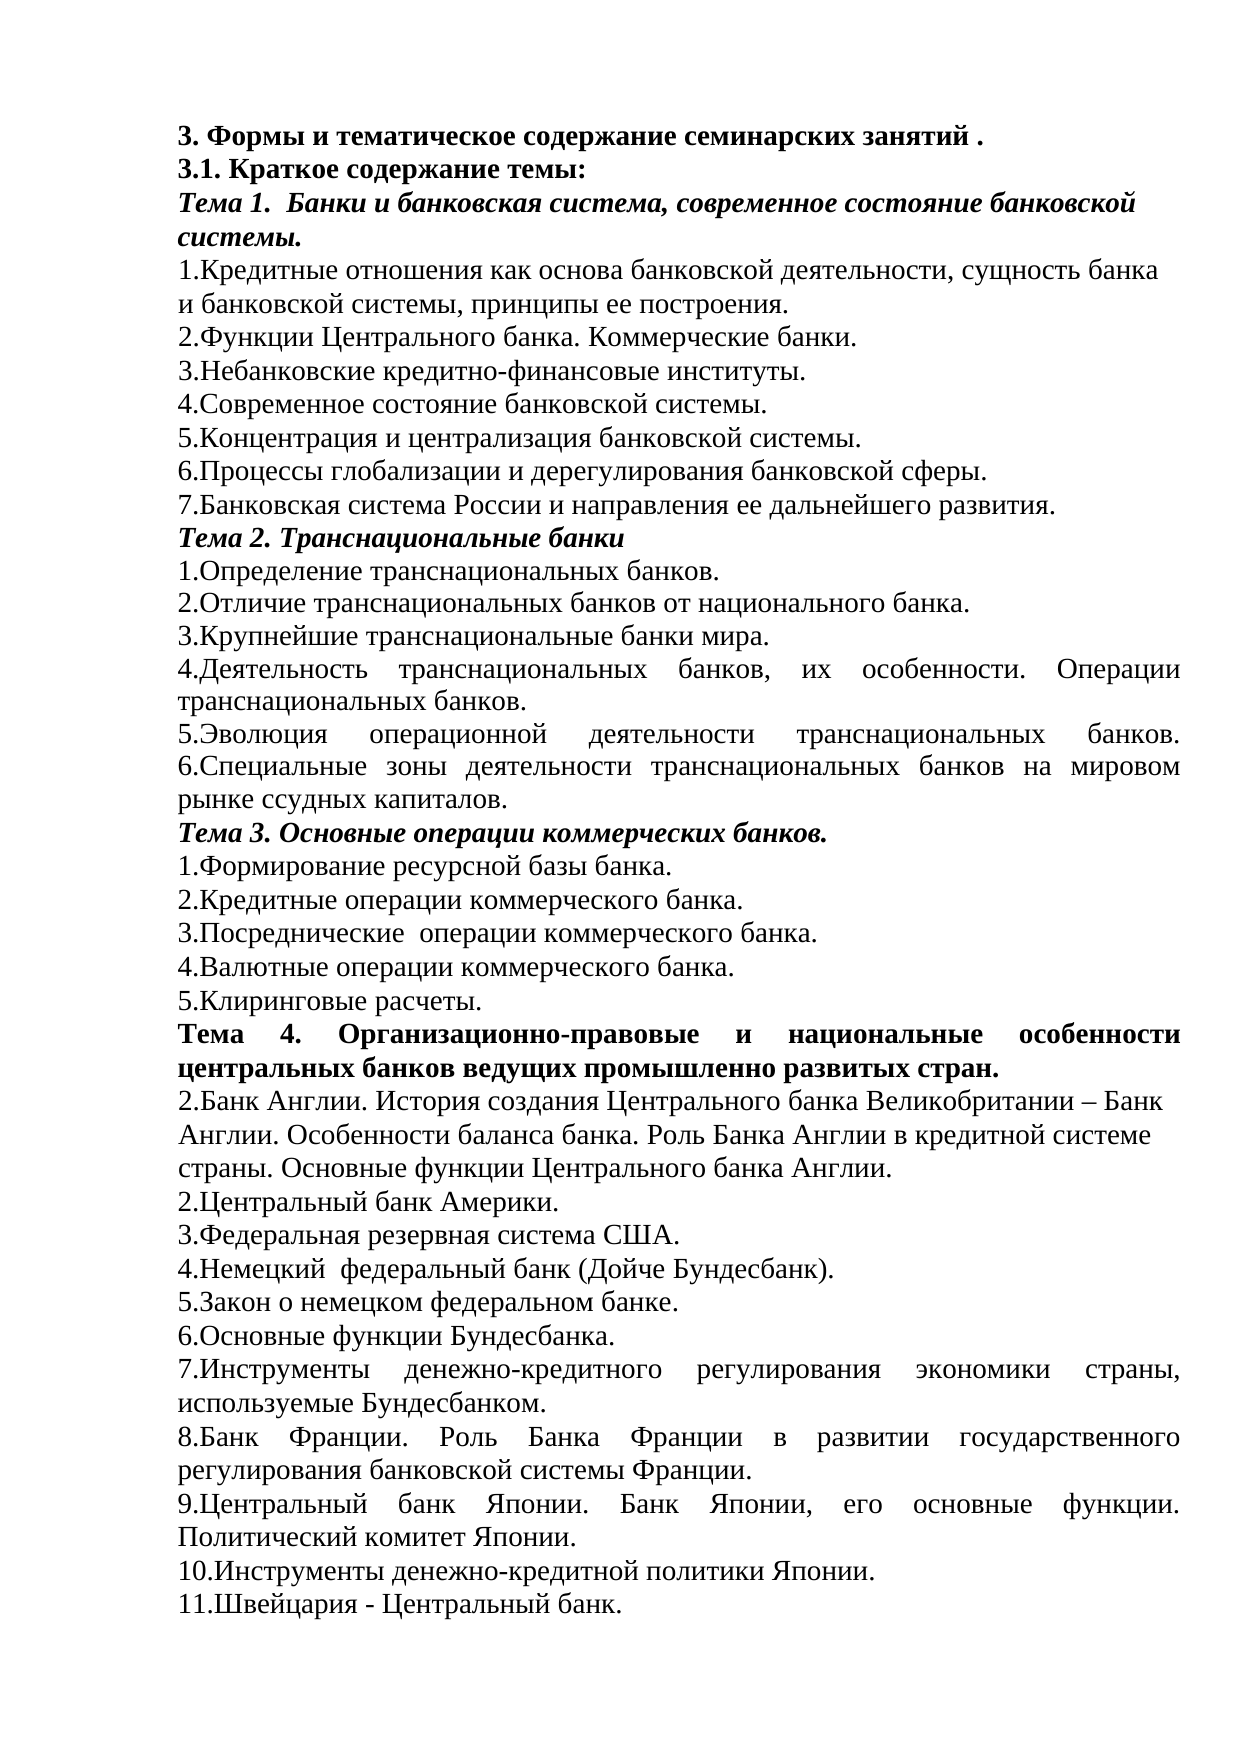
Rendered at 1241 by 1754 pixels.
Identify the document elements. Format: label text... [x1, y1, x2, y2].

text 4.Деятельность транснациональных банков, их особенности. Операции транснациональных банков. [177, 652, 1181, 717]
text 3.Крупнейшие транснациональные банки мира. [177, 619, 1181, 652]
subtitle Тема 1. Банки и банковская система, современное состояние банковской системы. [177, 185, 1181, 252]
text 7.Инструменты денежно-кредитного регулирования экономики страны, используемые Бундесбанком. [177, 1352, 1181, 1419]
text 2.Центральный банк Америки. [177, 1184, 1181, 1217]
text 11.Швейцария - Центральный банк. [177, 1586, 1181, 1620]
text 4.Валютные операции коммерческого банка. [177, 949, 1181, 983]
text 5.Эволюция операционной деятельности транснациональных банков. 6.Специальные зоны деятельности транснациональных банков на мировом рынке ссудных капиталов. [177, 717, 1181, 815]
text 6.Основные функции Бундесбанка. [177, 1318, 1181, 1352]
text 6.Процессы глобализации и дерегулирования банковской сферы. [177, 453, 1181, 487]
text 8.Банк Франции. Роль Банка Франции в развитии государственного регулирования банковской системы Франции. [177, 1419, 1181, 1486]
text 4.Немецкий федеральный банк (Дойче Бундесбанк). [177, 1251, 1181, 1284]
text 2.Функции Центрального банка. Коммерческие банки. [178, 319, 1181, 353]
text 3.1. Краткое содержание темы: [177, 152, 1181, 185]
text 3.Посреднические операции коммерческого банка. [177, 916, 1181, 949]
text Тема 4. Организационно-правовые и национальные особенности центральных банков ведущих промышленно развитых стран. [177, 1016, 1181, 1083]
text 10.Инструменты денежно-кредитной политики Японии. [177, 1553, 1181, 1586]
text 5.Клиринговые расчеты. [177, 983, 1181, 1016]
text 2.Кредитные операции коммерческого банка. [177, 882, 1181, 916]
text 1.Кредитные отношения как основа банковской деятельности, сущность банка и банковской системы, принципы ее построения. [178, 252, 1181, 319]
text 1.Формирование ресурсной базы банка. [177, 848, 1181, 882]
text 2.Банк Англии. История создания Центрального банка Великобритании – Банк Англии. Особенности баланса банка. Роль Банка Англии в кредитной системе страны. Основные функции Центрального банка Англии. [178, 1083, 1181, 1184]
text 7.Банковская система России и направления ее дальнейшего развития. [177, 487, 1181, 521]
text 5.Концентрация и централизация банковской системы. [177, 420, 1181, 453]
text 3. Формы и тематическое содержание семинарских занятий . [177, 118, 1181, 152]
text 1.Определение транснациональных банков. [177, 554, 1181, 587]
text 9.Центральный банк Японии. Банк Японии, его основные функции. Политический комитет Японии. [177, 1486, 1181, 1553]
text 2.Отличие транснациональных банков от национального банка. [177, 587, 1181, 619]
text Тема 2. Транснациональные банки [177, 521, 1181, 554]
text 3.Федеральная резервная система США. [177, 1217, 1181, 1251]
text 4.Современное состояние банковской системы. [177, 386, 1181, 420]
subtitle Тема 3. Основные операции коммерческих банков. [177, 815, 1181, 848]
text 5.Закон о немецком федеральном банке. [177, 1284, 1181, 1318]
text 3.Небанковские кредитно-финансовые институты. [178, 353, 1181, 386]
